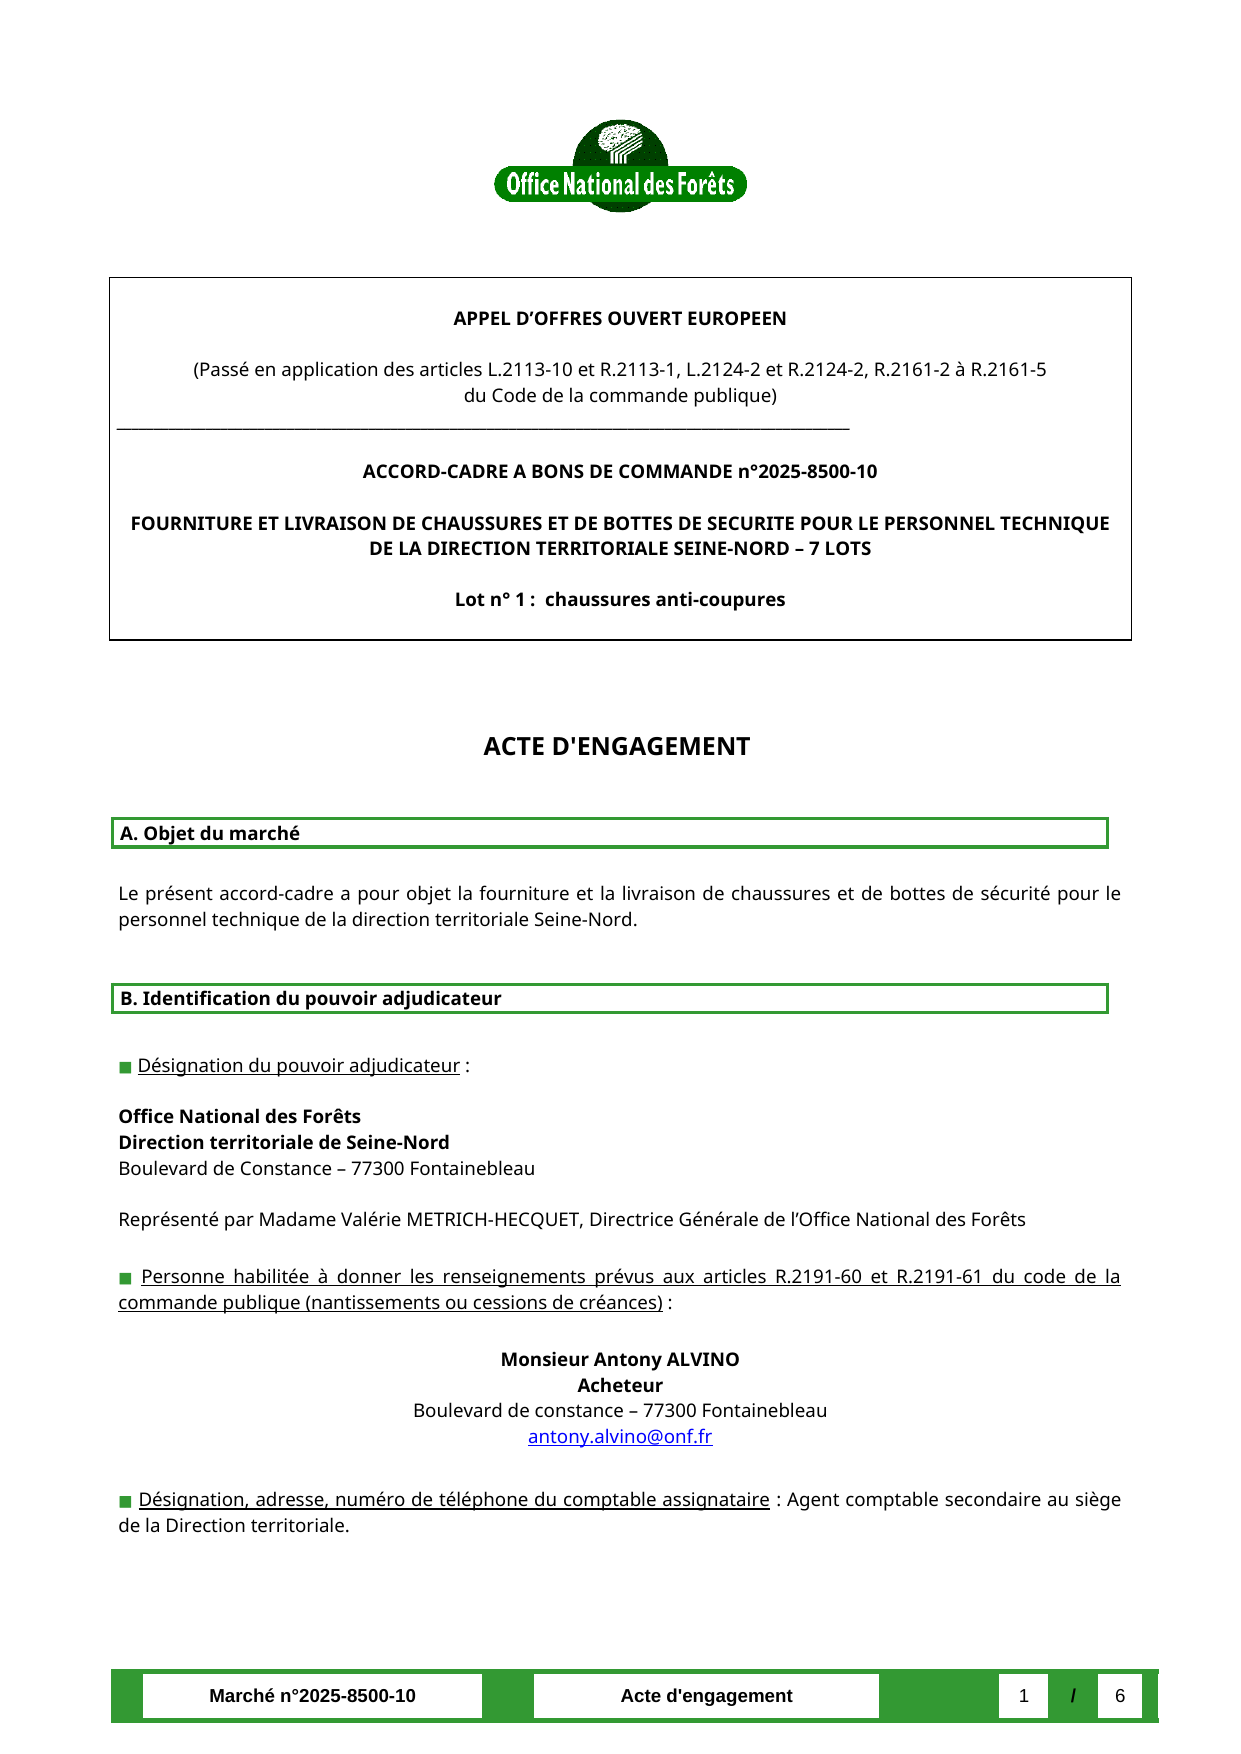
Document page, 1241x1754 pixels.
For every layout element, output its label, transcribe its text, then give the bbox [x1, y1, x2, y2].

text Direction territoriale de Seine-Nord [118, 1129, 1122, 1155]
text (Passé en application des articles L.2113-10 et R.2113-1, L.2124-2 et R.2124-2, R.2161-2 à R.2161-5 [118, 357, 1122, 382]
text Monsieur Antony ALVINO [118, 1346, 1122, 1372]
text ACCORD-CADRE A BONS DE COMMANDE n°2025-8500-10 [118, 459, 1122, 484]
text antony.alvino@onf.fr [118, 1423, 1122, 1448]
table_header B. Identification du pouvoir adjudicateur [114, 986, 1106, 1011]
text FOURNITURE ET LIVRAISON DE CHAUSSURES ET DE BOTTES DE SECURITE POUR LE PERSONNEL TECHNIQUE DE LA DIRECTION TERRITORIALE SEINE-NORD – 7 LOTS [118, 510, 1122, 561]
text Représenté par Madame Valérie METRICH-HECQUET, Directrice Générale de l’Office National des Forêts [118, 1206, 1122, 1231]
table_header A. Objet du marché [114, 820, 1106, 845]
text Acheteur [118, 1372, 1122, 1397]
text du Code de la commande publique) [118, 382, 1122, 408]
text Boulevard de constance – 77300 Fontainebleau [118, 1397, 1122, 1423]
text Lot n° 1 : chaussures anti-coupures [118, 586, 1122, 612]
text ACTE D'ENGAGEMENT [118, 666, 1122, 791]
text Office National des Forêts [118, 1104, 1122, 1129]
text Le présent accord-cadre a pour objet la fourniture et la livraison de chaussures et de bottes de sécurité pour le personnel technique de la direction territoriale Seine-Nord. [118, 880, 1122, 931]
text Boulevard de Constance – 77300 Fontainebleau [118, 1155, 1122, 1180]
text Personne habilitée à donner les renseignements prévus aux articles R.2191-60 et R.2191-61 du code de la commande publique (nantissements ou cessions de créances) : [118, 1263, 1122, 1315]
text Désignation, adresse, numéro de téléphone du comptable assignataire : Agent comptable secondaire au siège de la Direction territoriale. [118, 1487, 1122, 1538]
text APPEL D’OFFRES OUVERT EUROPEEN [118, 306, 1122, 331]
text Désignation du pouvoir adjudicateur : [118, 1052, 1122, 1078]
picture [492, 118, 748, 214]
text ___________________________________________________________________________________________________ [118, 408, 1122, 433]
